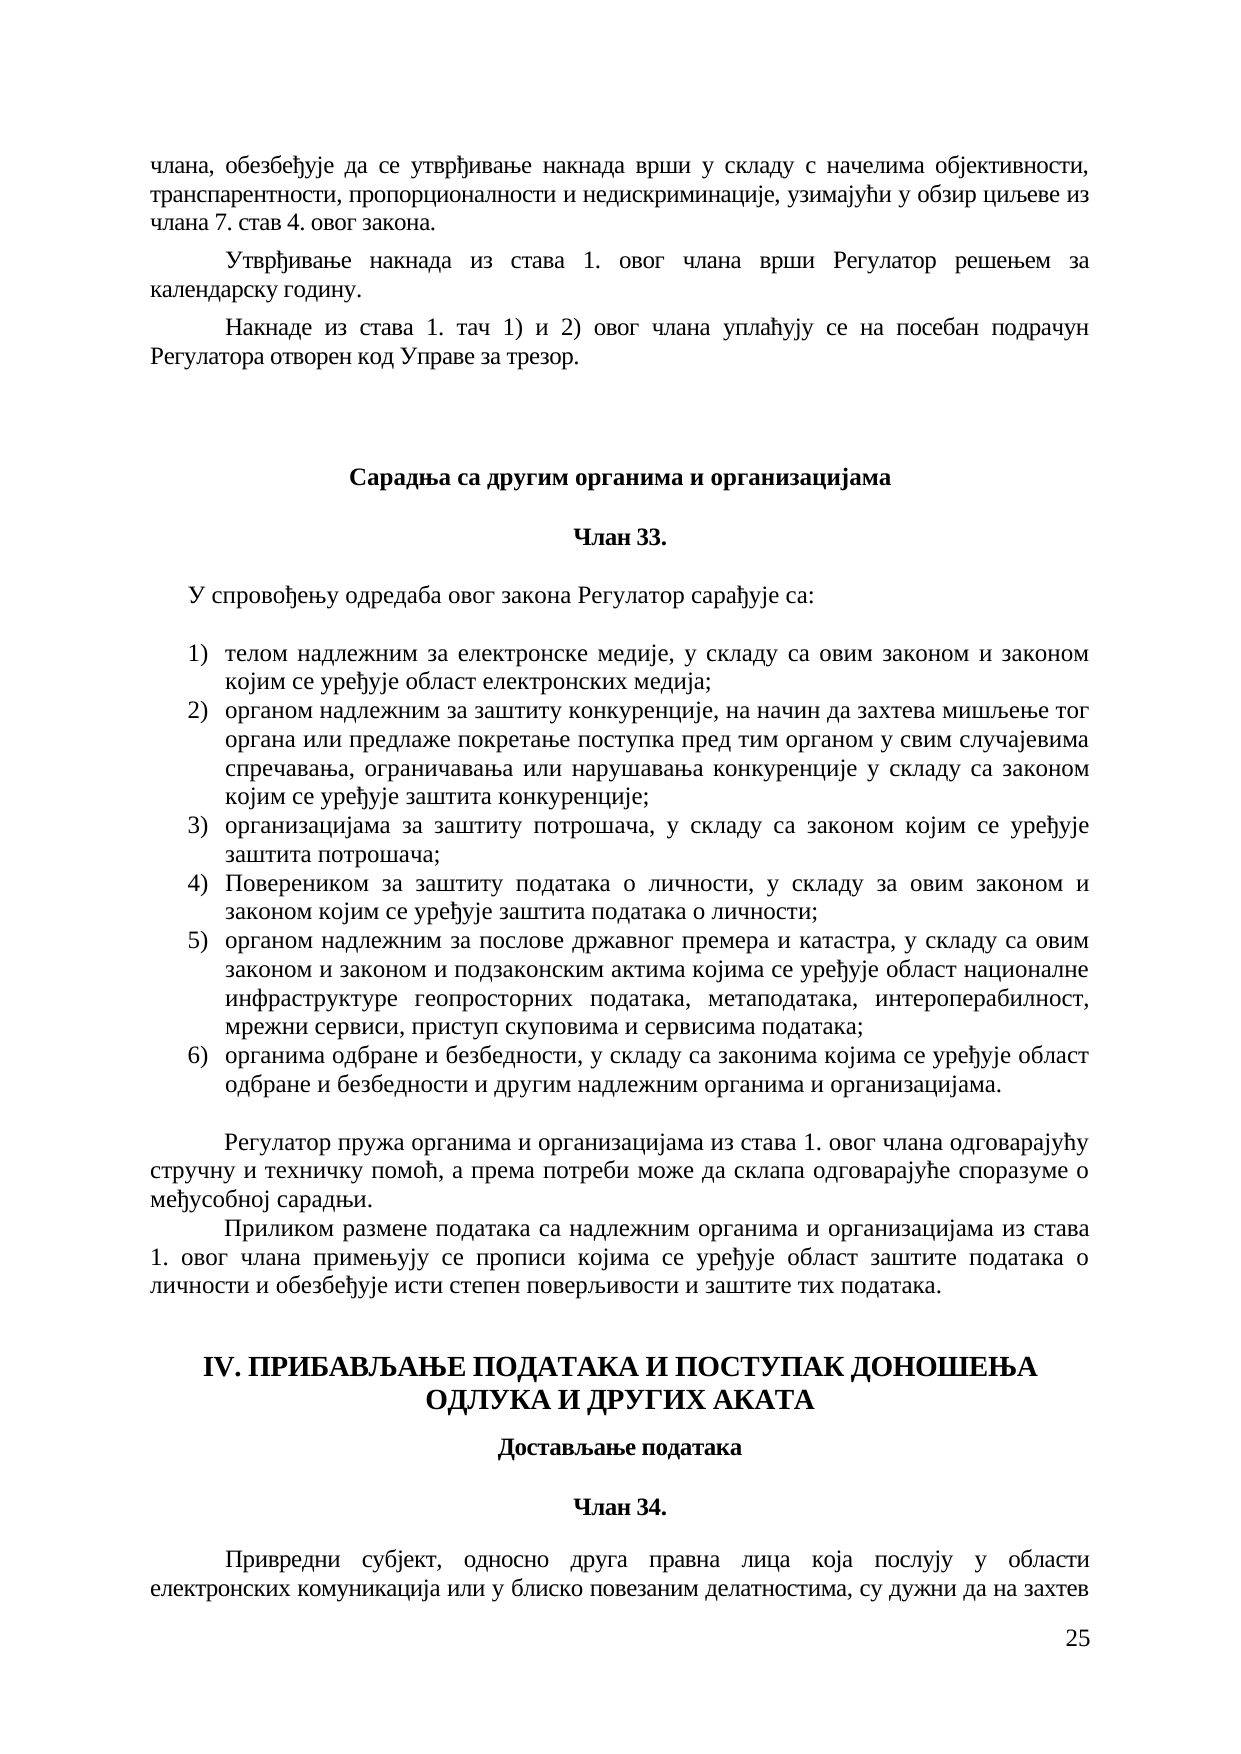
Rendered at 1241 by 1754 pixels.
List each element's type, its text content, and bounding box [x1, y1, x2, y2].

text Накнаде из става 1. тач 1) и 2) овог члана уплаћују се на посебан подрачун Регулатора отворен код Управе за трезор. [150, 312, 1090, 370]
text Регулатор пружа органима и организацијама из става 1. овог члана одговарајућу стручну и техничку помоћ, а према потреби може да склапа одговарајуће споразуме о међусобној сарадњи. [150, 1127, 1090, 1213]
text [150, 1544, 1090, 1601]
subtitle Сарадња са другим органима и организацијама [150, 462, 1090, 491]
list Повереником за заштиту података о личности, у складу за овим законом и законом којим се уређује заштита података о личности; [187, 868, 1090, 925]
list органом надлежним за заштиту конкуренције, на начин да захтева мишљење тог органа или предлаже покретање поступка пред тим органом у свим случајевима спречавања, ограничавања или нарушавања конкуренције у складу са законом којим се уређује заштита конкуренције; [187, 695, 1090, 810]
list телом надлежним за електронске медије, у складу са овим законом и законом којим се уређује област електронских медија; [187, 638, 1090, 695]
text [150, 150, 1090, 236]
list органом надлежним за послове државног премера и катастра, у складу са овим законом и законом и подзаконским актима којима се уређује област националне инфраструктуре геопросторних података, метаподатака, интероперабилност, мрежни сервиси, приступ скуповима и сервисима података; [187, 925, 1090, 1040]
text Утврђивање накнада из става 1. овог члана врши Регулатор решењем за календарску годину. [150, 246, 1090, 303]
text Приликом размене података са надлежним органима и организацијама из става 1. овог члана примењују се прописи којима се уређује област заштите података о личности и обезбеђује исти степен поверљивости и заштите тих података. [150, 1213, 1090, 1299]
subtitle Достављање података [150, 1432, 1090, 1460]
text У спровођењу одредаба овог закона Регулатор сарађује са: [150, 580, 1090, 608]
subtitle IV. ПРИБАВЉАЊЕ ПОДАТАКА И ПОСТУПАК ДОНОШЕЊА ОДЛУКА И ДРУГИХ АКАТА [150, 1349, 1090, 1416]
subtitle Члан 33. [150, 522, 1090, 551]
list органима одбране и безбедности, у складу са законима којима се уређује област одбране и безбедности и другим надлежним органима и организацијама. [187, 1040, 1090, 1098]
subtitle Члан 34. [150, 1492, 1090, 1520]
list организацијама за заштиту потрошача, у складу са законом којим се уређује заштита потрошача; [187, 810, 1090, 868]
